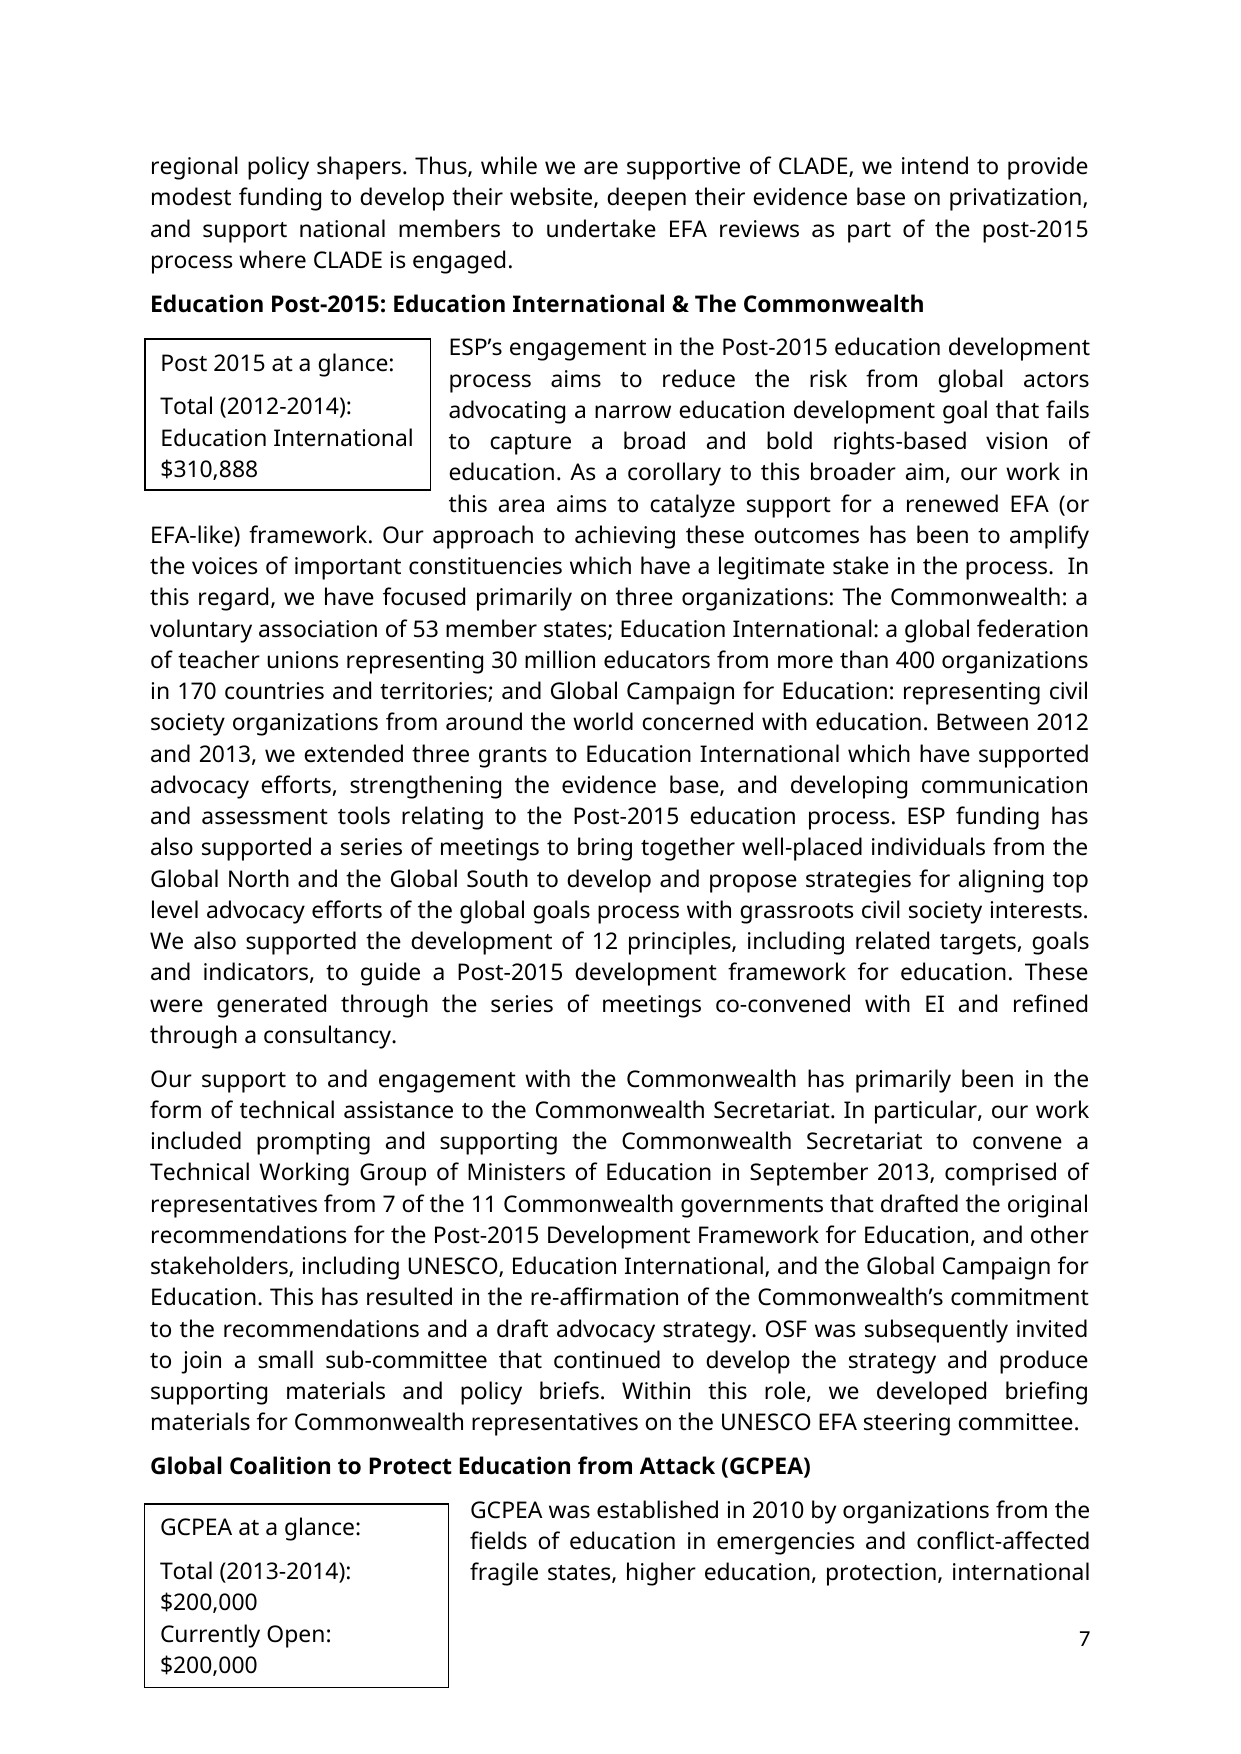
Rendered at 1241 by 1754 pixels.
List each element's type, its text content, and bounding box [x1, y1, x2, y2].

text Global Coalition to Protect Education from Attack (GCPEA) [150, 1450, 1090, 1481]
text Education Post-2015: Education International & The Commonwealth [150, 287, 1090, 319]
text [150, 150, 1090, 275]
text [150, 1494, 1090, 1587]
text Our support to and engagement with the Commonwealth has primarily been in the form of technical assistance to the Commonwealth Secretariat. In particular, our work included prompting and supporting the Commonwealth Secretariat to convene a Technical Working Group of Ministers of Education in September 2013, comprised of representatives from 7 of the 11 Commonwealth governments that drafted the original recommendations for the Post-2015 Development Framework for Education, and other stakeholders, including UNESCO, Education International, and the Global Campaign for Education. This has resulted in the re-affirmation of the Commonwealth’s commitment to the recommendations and a draft advocacy strategy. OSF was subsequently invited to join a small sub-committee that continued to develop the strategy and produce supporting materials and policy briefs. Within this role, we developed briefing materials for Commonwealth representatives on the UNESCO EFA steering committee. [150, 1062, 1090, 1437]
text ESP’s engagement in the Post-2015 education development process aims to reduce the risk from global actors advocating a narrow education development goal that fails to capture a broad and bold rights-based vision of education. As a corollary to this broader aim, our work in this area aims to catalyze support for a renewed EFA (or EFA-like) framework. Our approach to achieving these outcomes has been to amplify the voices of important constituencies which have a legitimate stake in the process. In this regard, we have focused primarily on three organizations: The Commonwealth: a voluntary association of 53 member states; Education International: a global federation of teacher unions representing 30 million educators from more than 400 organizations in 170 countries and territories; and Global Campaign for Education: representing civil society organizations from around the world concerned with education. Between 2012 and 2013, we extended three grants to Education International which have supported advocacy efforts, strengthening the evidence base, and developing communication and assessment tools relating to the Post-2015 education process. ESP funding has also supported a series of meetings to bring together well-placed individuals from the Global North and the Global South to develop and propose strategies for aligning top level advocacy efforts of the global goals process with grassroots civil society interests. We also supported the development of 12 principles, including related targets, goals and indicators, to guide a Post-2015 development framework for education. These were generated through the series of meetings co-convened with EI and refined through a consultancy. [150, 331, 1090, 1050]
